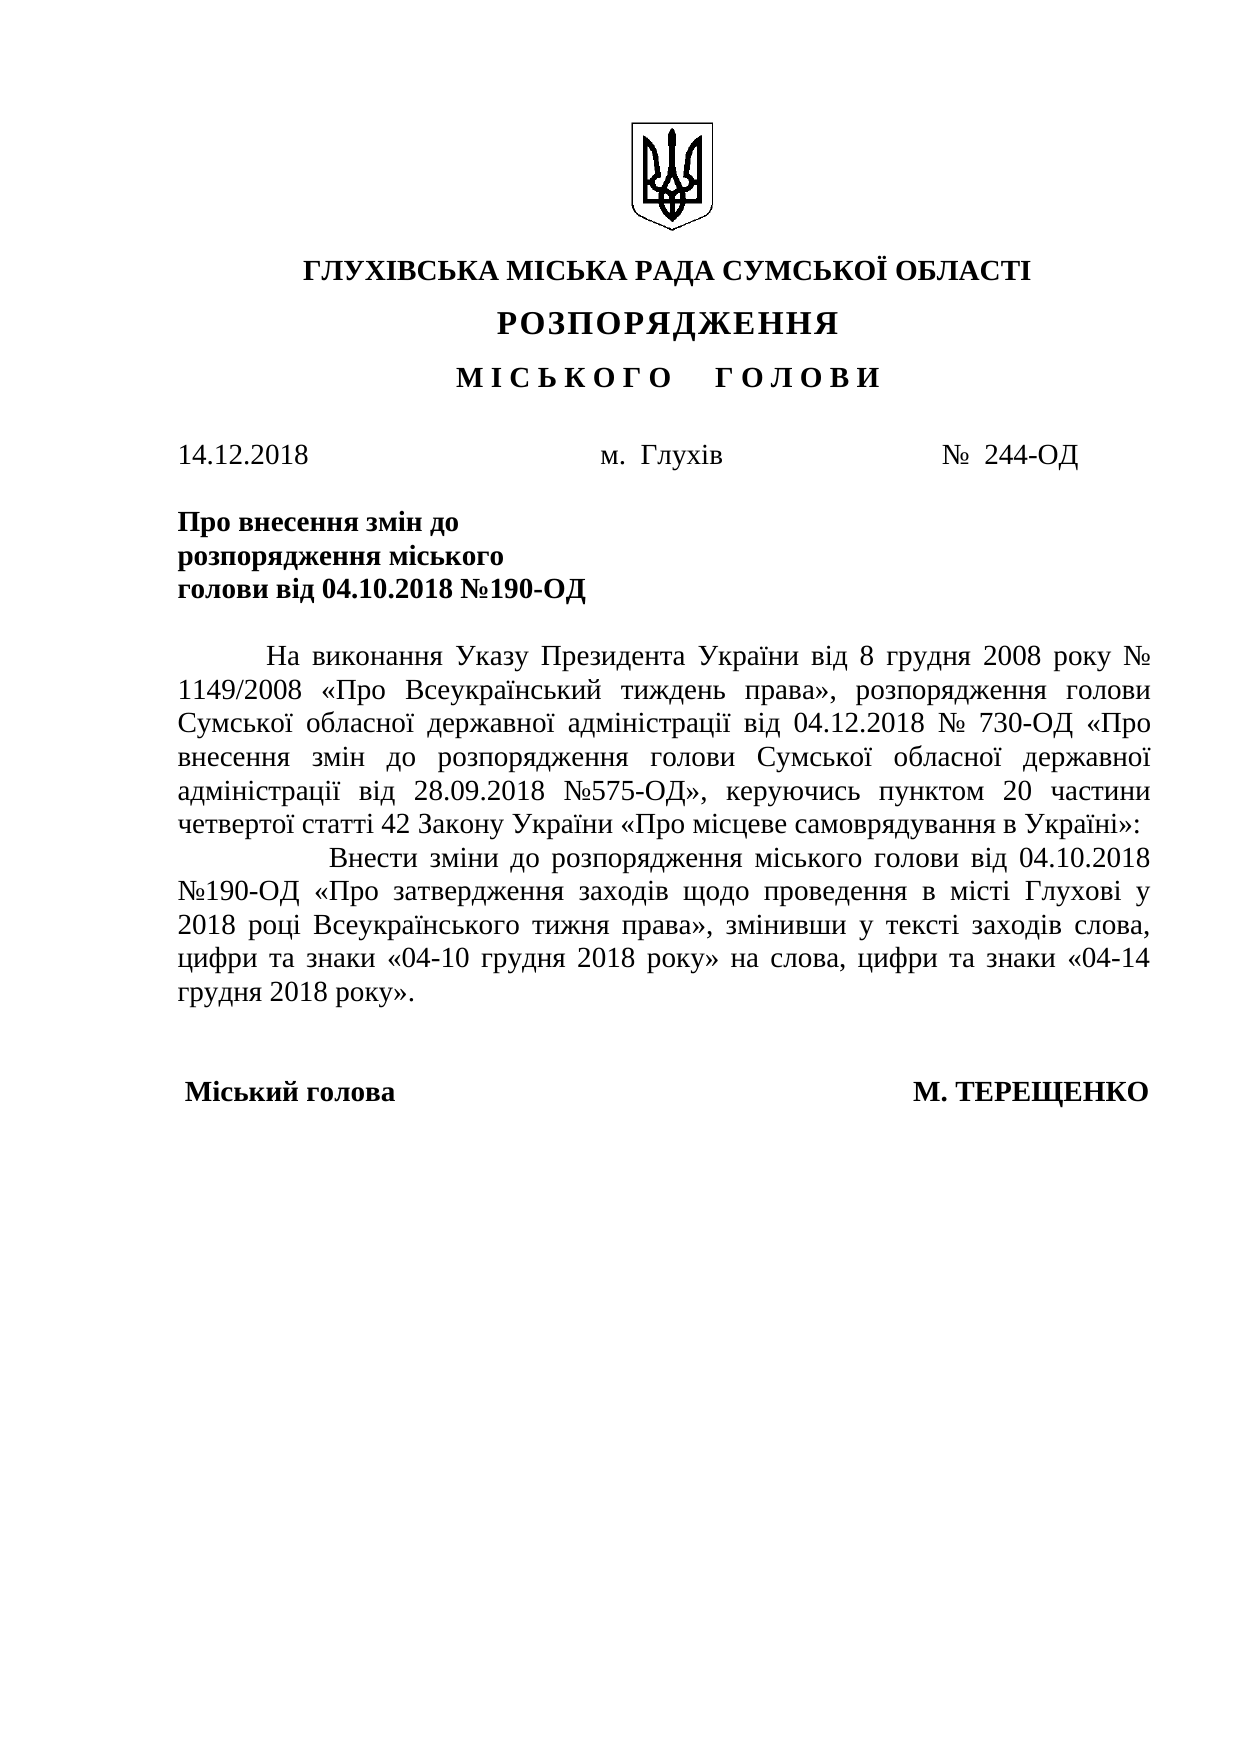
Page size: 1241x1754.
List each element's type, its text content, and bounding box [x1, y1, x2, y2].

picture [623, 118, 722, 239]
text 14.12.2018 м. Глухів № 244-ОД [177, 437, 1152, 471]
text РОЗПОРЯДЖЕННЯ [183, 303, 1152, 341]
text ГЛУХІВСЬКА МІСЬКА РАДА СУМСЬКОЇ ОБЛАСТІ [183, 253, 1152, 286]
text розпорядження міського [177, 538, 1152, 571]
text М І С Ь К О Г О Г О Л О В И [183, 361, 1152, 394]
text Внести зміни до розпорядження міського голови від 04.10.2018 №190-ОД «Про затвердження заходів щодо проведення в місті Глухові у 2018 році Всеукраїнського тижня права», змінивши у тексті заходів слова, цифри та знаки «04-10 грудня 2018 року» на слова, цифри та знаки «04-14 грудня 2018 року». [177, 840, 1152, 1007]
text голови від 04.10.2018 №190-ОД [177, 571, 1152, 605]
text На виконання Указу Президента України від 8 грудня 2008 року № 1149/2008 «Про Всеукраїнський тиждень права», розпорядження голови Сумської обласної державної адміністрації від 04.12.2018 № 730-ОД «Про внесення змін до розпорядження голови Сумської обласної державної адміністрації від 28.09.2018 №575-ОД», керуючись пунктом 20 частини четвертої статті 42 Закону України «Про місцеве самоврядування в Україні»: [177, 638, 1152, 840]
text Про внесення змін до [177, 504, 1152, 538]
text Міський голова М. ТЕРЕЩЕНКО [177, 1074, 1152, 1108]
